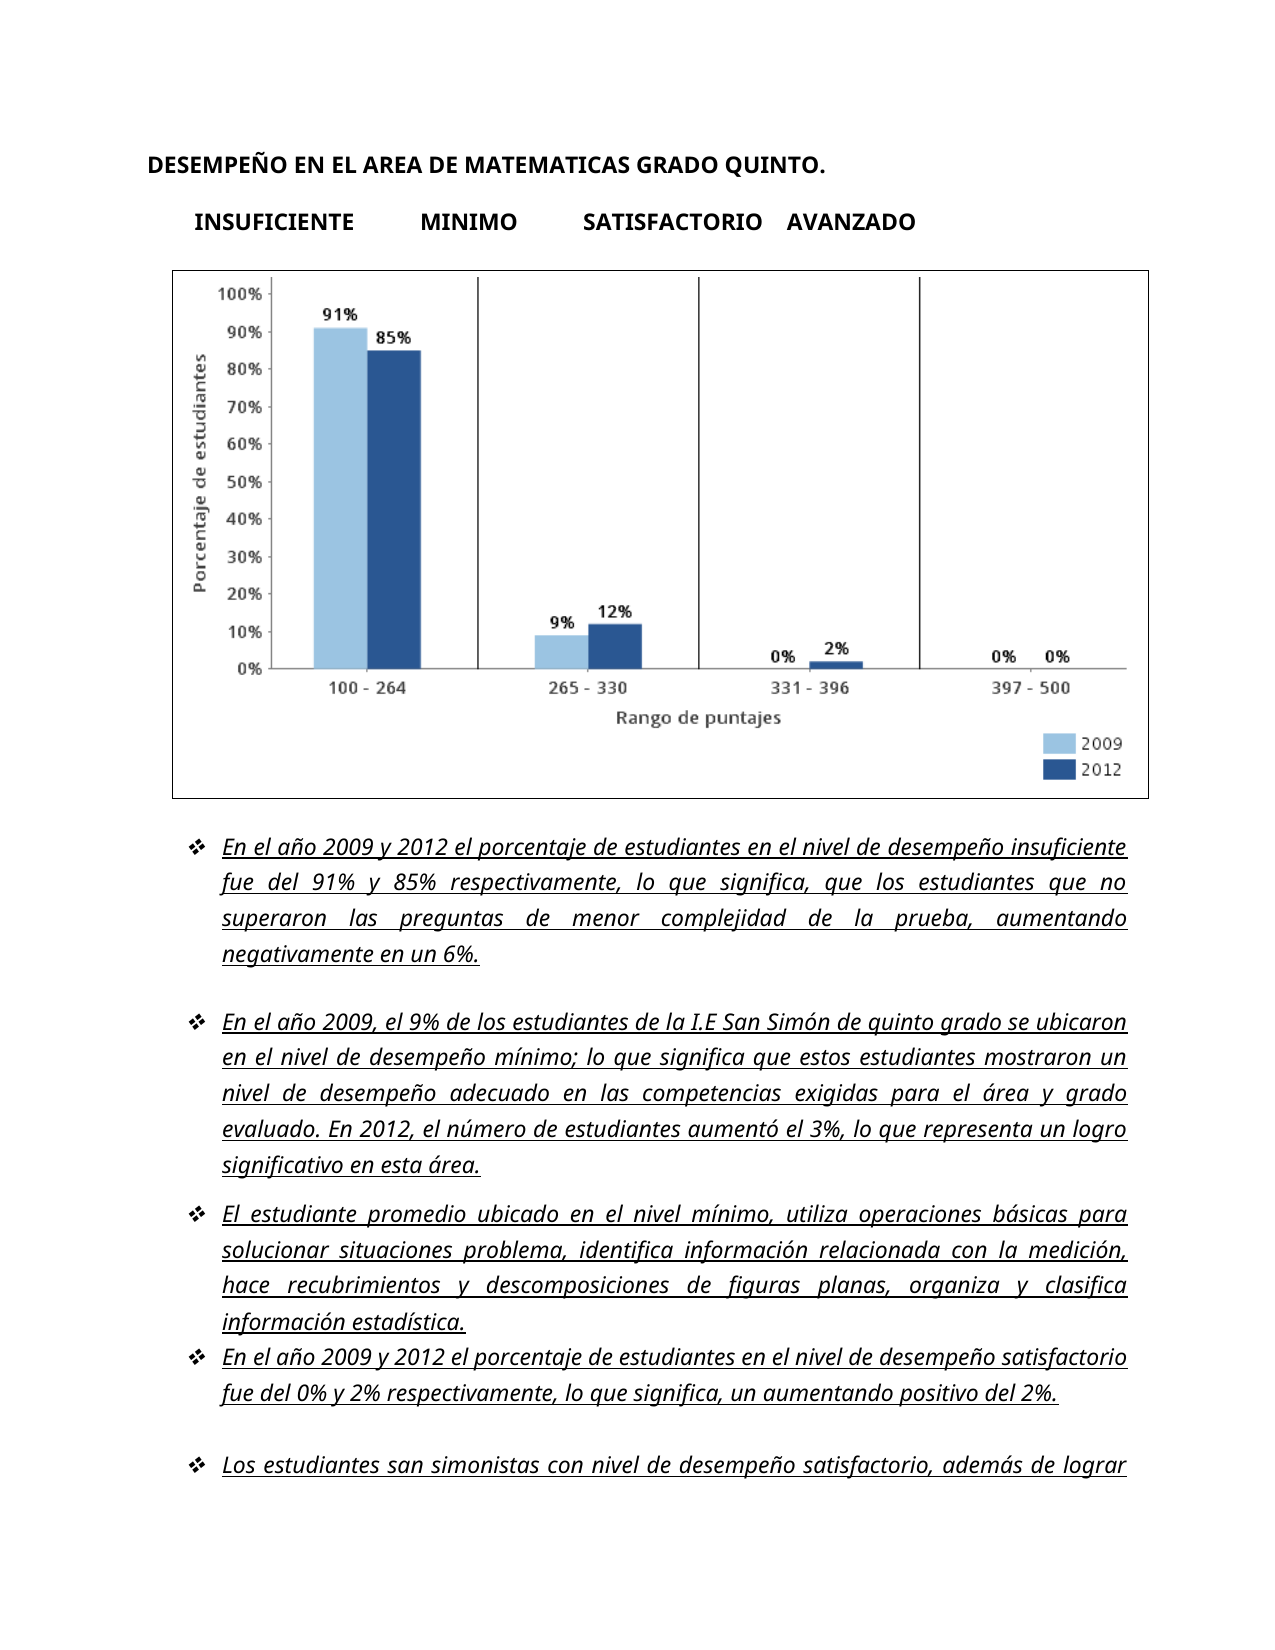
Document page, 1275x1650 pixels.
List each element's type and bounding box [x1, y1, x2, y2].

table_header [145, 148, 1130, 1482]
picture [187, 277, 1127, 784]
